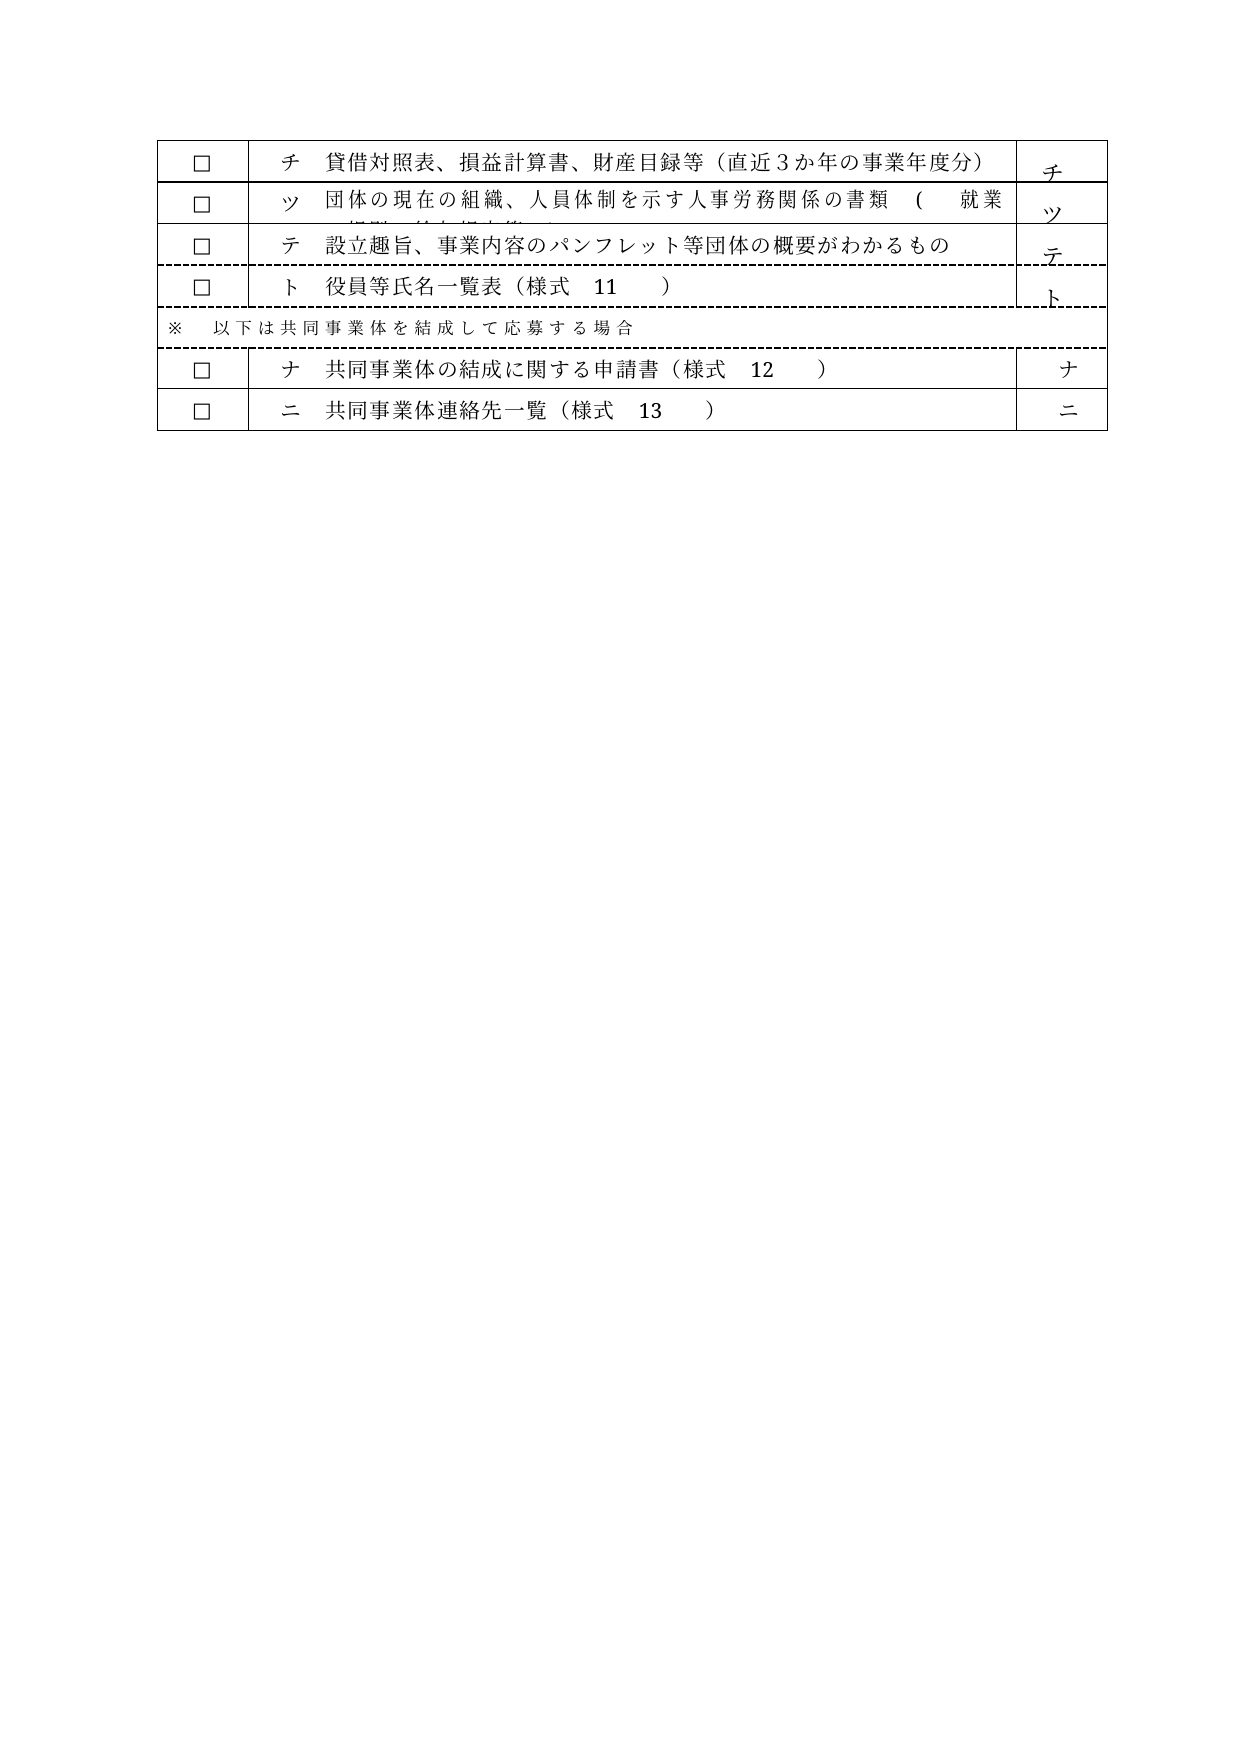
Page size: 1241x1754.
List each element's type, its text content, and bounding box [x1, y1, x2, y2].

table_cell ※以下は共同事業体を結成して応募する場合 [158, 306, 1107, 347]
table_cell 共同事業体連絡先一覧（様式13） [294, 389, 1016, 429]
table_cell □ [158, 224, 248, 264]
table_cell チ [249, 141, 294, 181]
table_cell 共同事業体の結成に関する申請書（様式12） [294, 347, 1016, 388]
table_cell ナ [249, 347, 294, 388]
table_cell 役員等氏名一覧表（様式11） [294, 264, 1016, 306]
table_cell ツ [249, 183, 294, 223]
table_cell 団体の現在の組織、人員体制を示す人事労務関係の書類(就業規則、給与規定等) [294, 183, 1016, 223]
table_cell ト [1017, 264, 1107, 306]
table_cell ナ [1017, 347, 1107, 388]
table_cell ト [249, 264, 294, 306]
table_cell ニ [1017, 389, 1107, 429]
table_cell □ [158, 264, 248, 306]
table_cell 貸借対照表、損益計算書、財産目録等（直近３か年の事業年度分） [294, 141, 1016, 181]
table_cell ニ [249, 389, 294, 429]
table_cell ツ [1017, 183, 1107, 223]
table_cell チ [1017, 141, 1107, 181]
table_cell □ [158, 141, 248, 181]
table_cell □ [158, 389, 248, 429]
table_cell 設立趣旨、事業内容のパンフレット等団体の概要がわかるもの [294, 224, 1016, 264]
table_cell □ [158, 347, 248, 388]
table_cell テ [1017, 224, 1107, 264]
table_cell □ [158, 183, 248, 223]
table_cell テ [249, 224, 294, 264]
